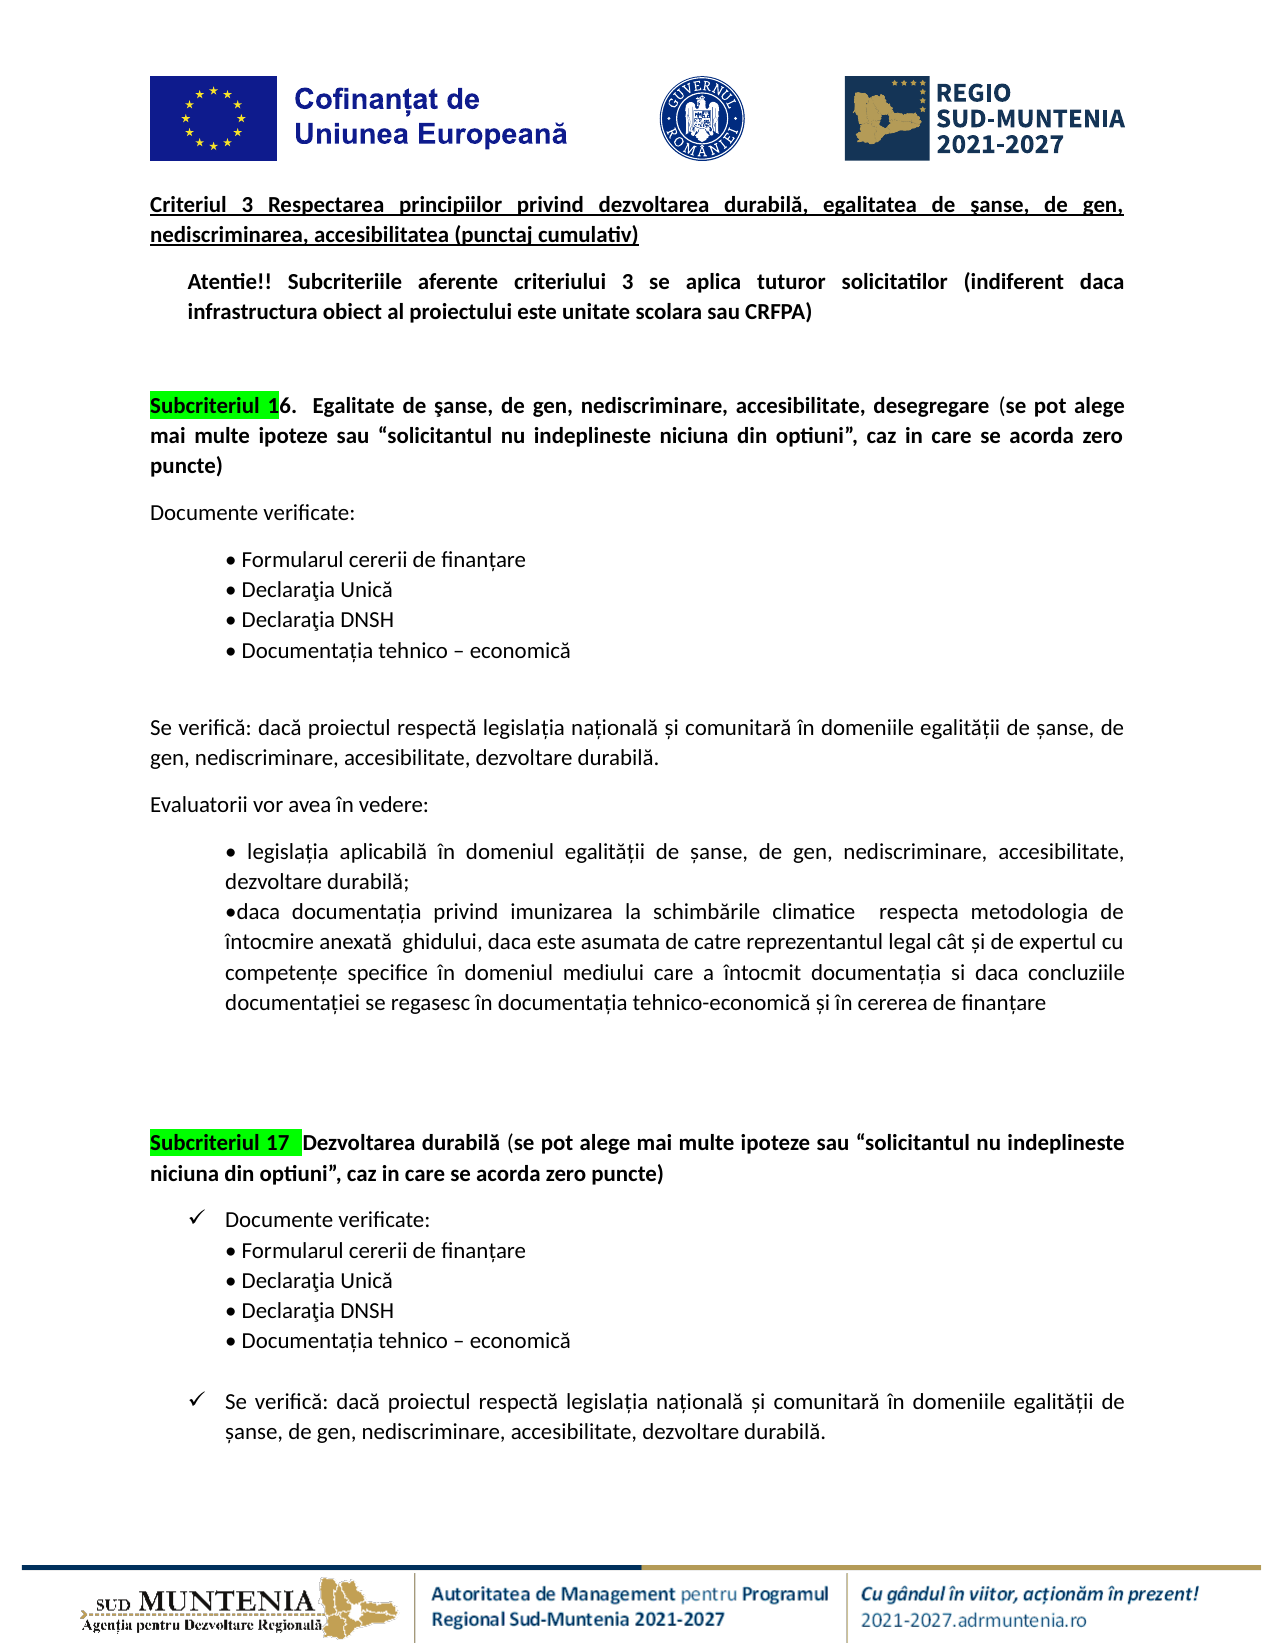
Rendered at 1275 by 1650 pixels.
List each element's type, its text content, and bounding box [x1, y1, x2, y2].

text Se verifică: dacă proiectul respectă legislația națională și comunitară în domeniile egalității de șanse, de gen, nediscriminare, accesibilitate, dezvoltare durabilă. [150, 713, 1125, 771]
list • Formularul cererii de finanțare [225, 1236, 1125, 1264]
list • Declaraţia DNSH [225, 1296, 1125, 1324]
text Atentie!! Subcriteriile aferente criteriului 3 se aplica tuturor solicitatilor (indiferent daca infrastructura obiect al proiectului este unitate scolara sau CRFPA) [187, 267, 1125, 325]
list • Documentația tehnico – economică [225, 636, 1125, 664]
list • Documentația tehnico – economică [225, 1326, 1125, 1354]
list • Declaraţia Unică [225, 1266, 1125, 1294]
text Subcriteriul 16. Egalitate de şanse, de gen, nediscriminare, accesibilitate, desegregare (se pot alege mai multe ipoteze sau “solicitantul nu indeplineste niciuna din optiuni”, caz in care se acorda zero puncte) [150, 391, 1125, 479]
text Documente verificate: [150, 498, 1125, 526]
text Evaluatorii vor avea în vedere: [150, 790, 1125, 818]
picture [21, 1565, 1262, 1644]
text Subcriteriul 17 Dezvoltarea durabilă (se pot alege mai multe ipoteze sau “solicitantul nu indeplineste niciuna din optiuni”, caz in care se acorda zero puncte) [150, 1128, 1125, 1187]
list • legislația aplicabilă în domeniul egalității de șanse, de gen, nediscriminare, accesibilitate, dezvoltare durabilă; [225, 837, 1125, 895]
list • Declaraţia Unică [225, 575, 1125, 603]
list • Declaraţia DNSH [225, 606, 1125, 633]
list Documente verificate: [187, 1206, 1125, 1233]
list Se verifică: dacă proiectul respectă legislația națională și comunitară în domeniile egalității de șanse, de gen, nediscriminare, accesibilitate, dezvoltare durabilă. [187, 1387, 1125, 1445]
list • Formularul cererii de finanțare [225, 545, 1125, 573]
text Criteriul 3 Respectarea principiilor privind dezvoltarea durabilă, egalitatea de şanse, de gen, nediscriminarea, accesibilitatea (punctaj cumulativ) [150, 190, 1125, 248]
list •daca documentația privind imunizarea la schimbările climatice respecta metodologia de întocmire anexată ghidului, daca este asumata de catre reprezentantul legal cât și de expertul cu competențe specifice în domeniul mediului care a întocmit documentația si daca concluziile documentației se regasesc în documentația tehnico-economică și în cererea de finanțare [225, 897, 1125, 1016]
